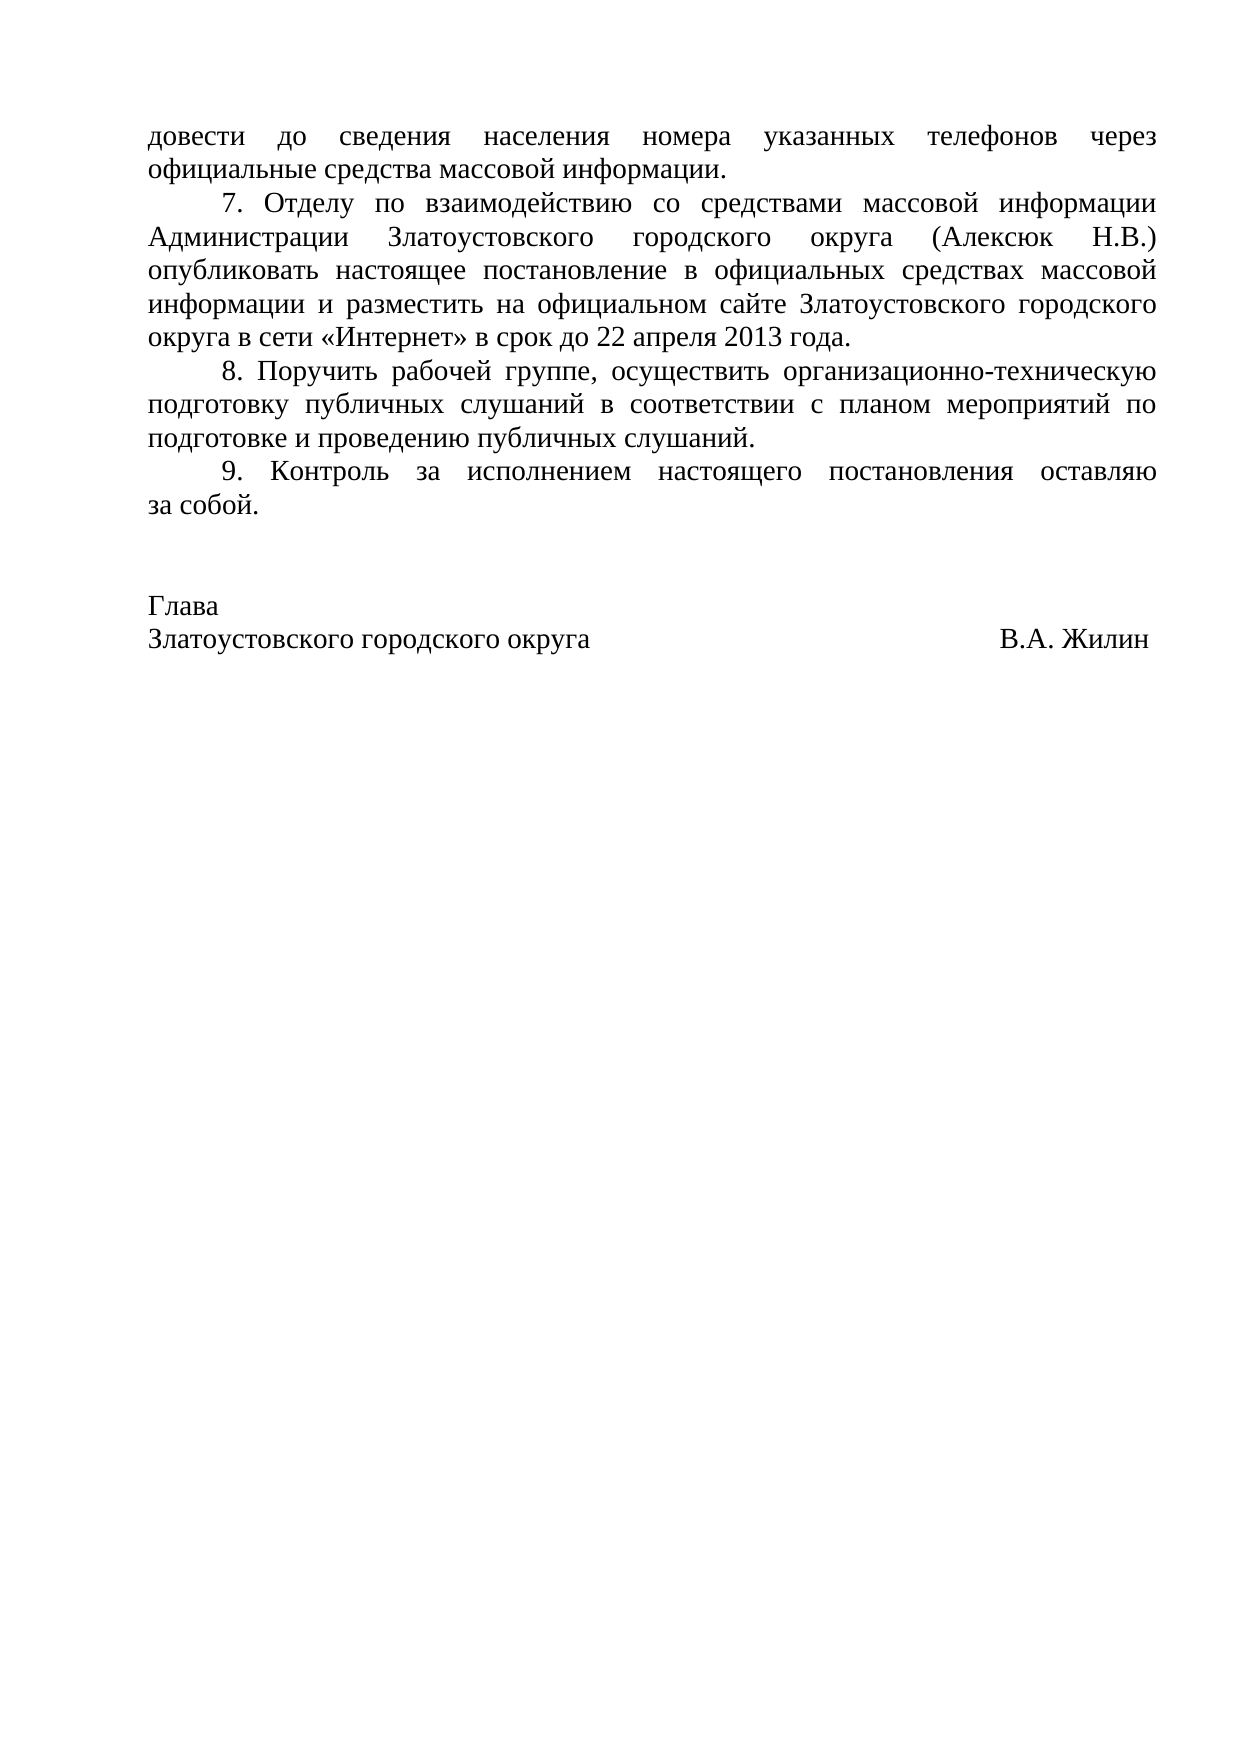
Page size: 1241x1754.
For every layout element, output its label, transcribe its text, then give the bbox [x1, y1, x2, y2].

text 7. Отделу по взаимодействию со средствами массовой информации Администрации Златоустовского городского округа (Алексюк Н.В.) опубликовать настоящее постановление в официальных средствах массовой информации и разместить на официальном сайте Златоустовского городского округа в сети «Интернет» в срок до 22 апреля 2013 года. [148, 185, 1157, 353]
text 8. Поручить рабочей группе, осуществить организационно-техническую подготовку публичных слушаний в соответствии с планом мероприятий по подготовке и проведению публичных слушаний. [148, 353, 1157, 453]
text Глава [148, 588, 1157, 621]
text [148, 118, 1157, 185]
text 9. Контроль за исполнением настоящего постановления оставляю за собой. [148, 453, 1157, 521]
text Златоустовского городского округа В.А. Жилин [148, 621, 1157, 655]
